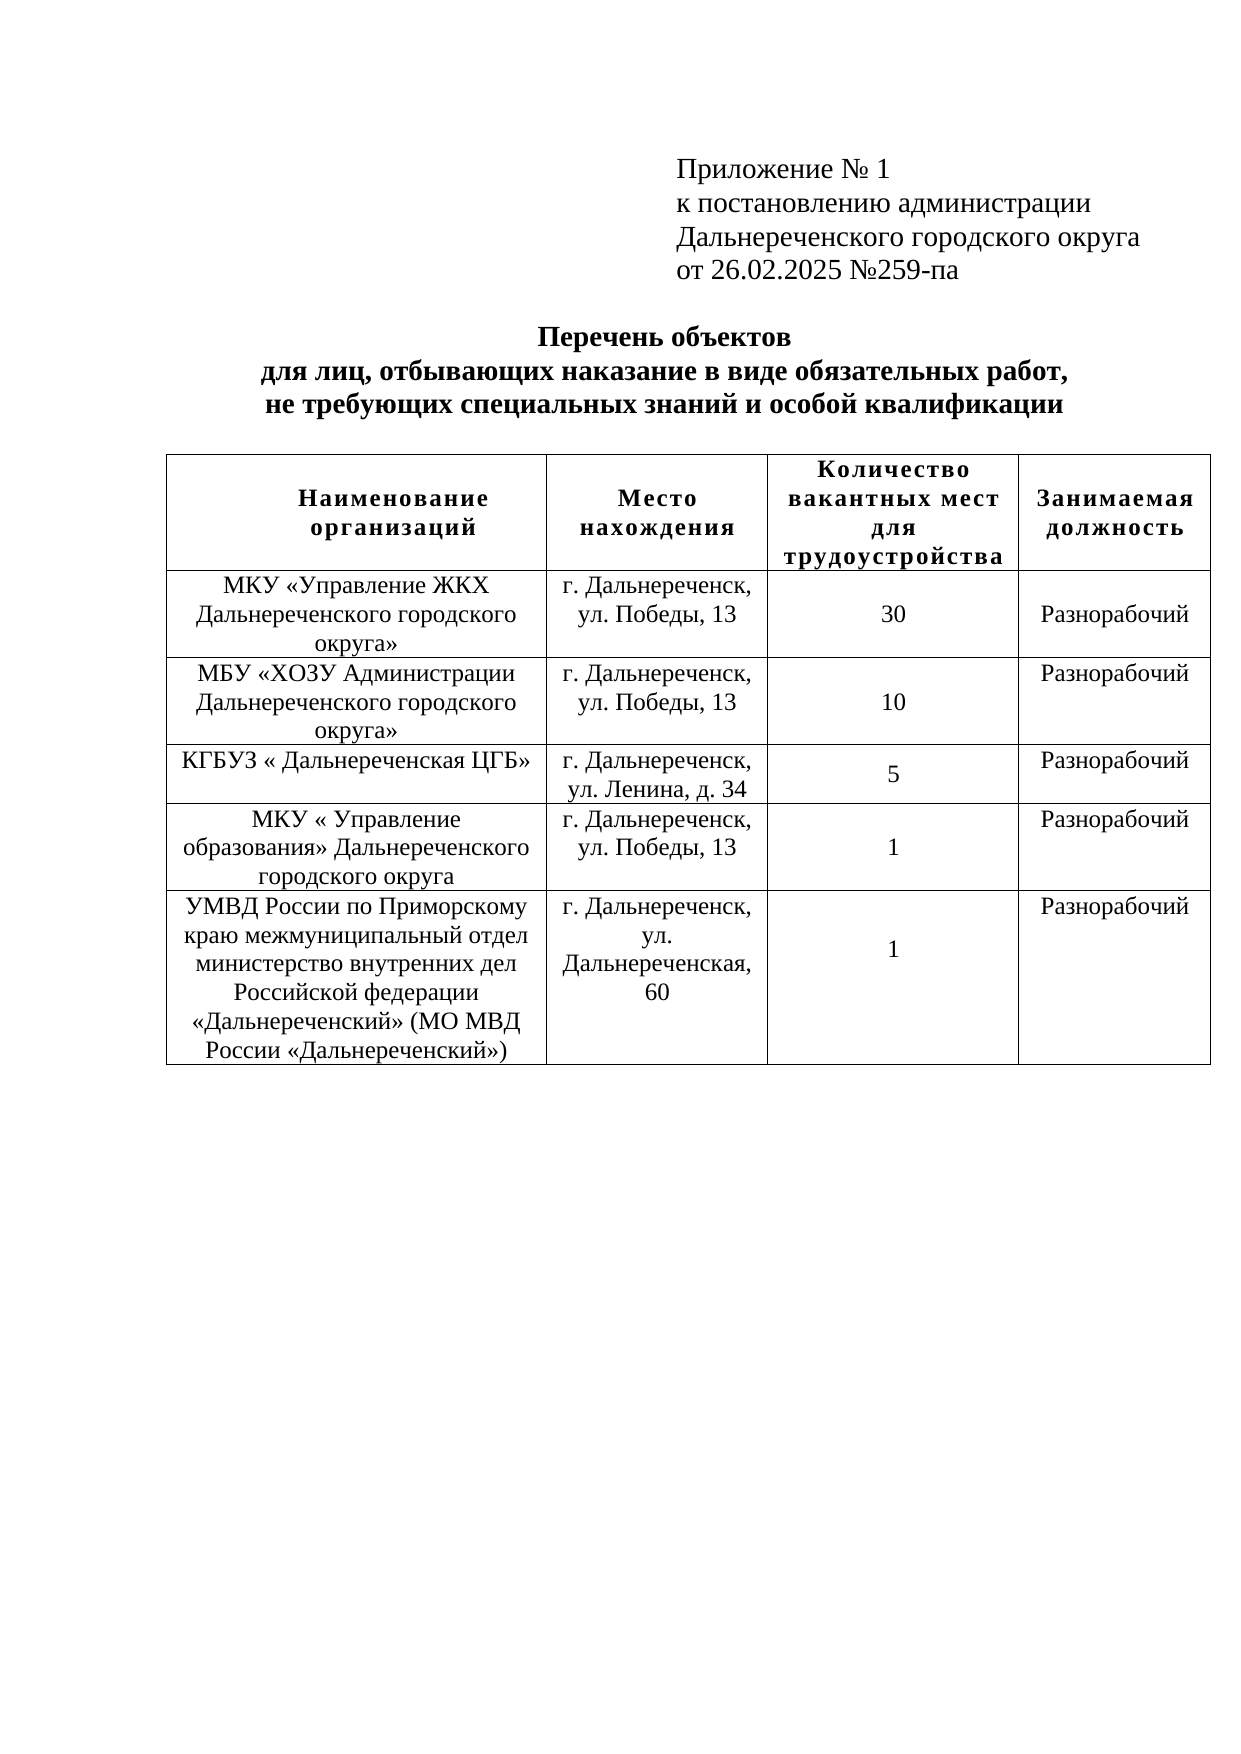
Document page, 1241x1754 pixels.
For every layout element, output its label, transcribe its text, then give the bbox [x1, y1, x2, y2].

table_cell г. Дальнереченск, ул. Ленина, д. 34 [547, 745, 767, 803]
table_cell МКУ «Управление ЖКХ Дальнереченского городского округа» [167, 571, 546, 657]
table_cell УМВД России по Приморскому краю межмуниципальный отдел министерство внутренних дел Российской федерации «Дальнереченский» (МО МВД России «Дальнереченский») [167, 891, 546, 1063]
table_cell Разнорабочий [1019, 571, 1210, 657]
table_cell 5 [768, 745, 1018, 803]
table_cell Разнорабочий [1019, 891, 1210, 1063]
table_cell 30 [768, 571, 1018, 657]
table_cell МКУ « Управление образования» Дальнереченского городского округа [167, 804, 546, 890]
table_cell г. Дальнереченск, ул. Дальнереченская, 60 [547, 891, 767, 1063]
table_cell Разнорабочий [1019, 804, 1210, 890]
text для лиц, отбывающих наказание в виде обязательных работ, [177, 353, 1152, 386]
table_cell Разнорабочий [1019, 745, 1210, 803]
table_header Занимаемая должность [1019, 455, 1210, 569]
text Перечень объектов [177, 319, 1152, 353]
table_header Место нахождения [547, 455, 767, 569]
table_header Наименование организаций [167, 455, 546, 569]
text не требующих специальных знаний и особой квалификации [177, 386, 1152, 420]
table_cell г. Дальнереченск, ул. Победы, 13 [547, 804, 767, 890]
table_cell г. Дальнереченск, ул. Победы, 13 [547, 571, 767, 657]
table_cell МБУ «ХОЗУ Администрации Дальнереченского городского округа» [167, 658, 546, 744]
table_cell 10 [768, 658, 1018, 744]
table_cell г. Дальнереченск, ул. Победы, 13 [547, 658, 767, 744]
table_cell КГБУЗ « Дальнереченская ЦГБ» [167, 745, 546, 803]
table_header Количество вакантных мест для трудоустройства [768, 455, 1018, 569]
table_cell Разнорабочий [1019, 658, 1210, 744]
table_cell 1 [768, 891, 1018, 1063]
table_header Приложение № 1 к постановлению администрации Дальнереченского городского округа от 26.02.2025 №259-па [665, 152, 1171, 286]
table_cell 1 [768, 804, 1018, 890]
